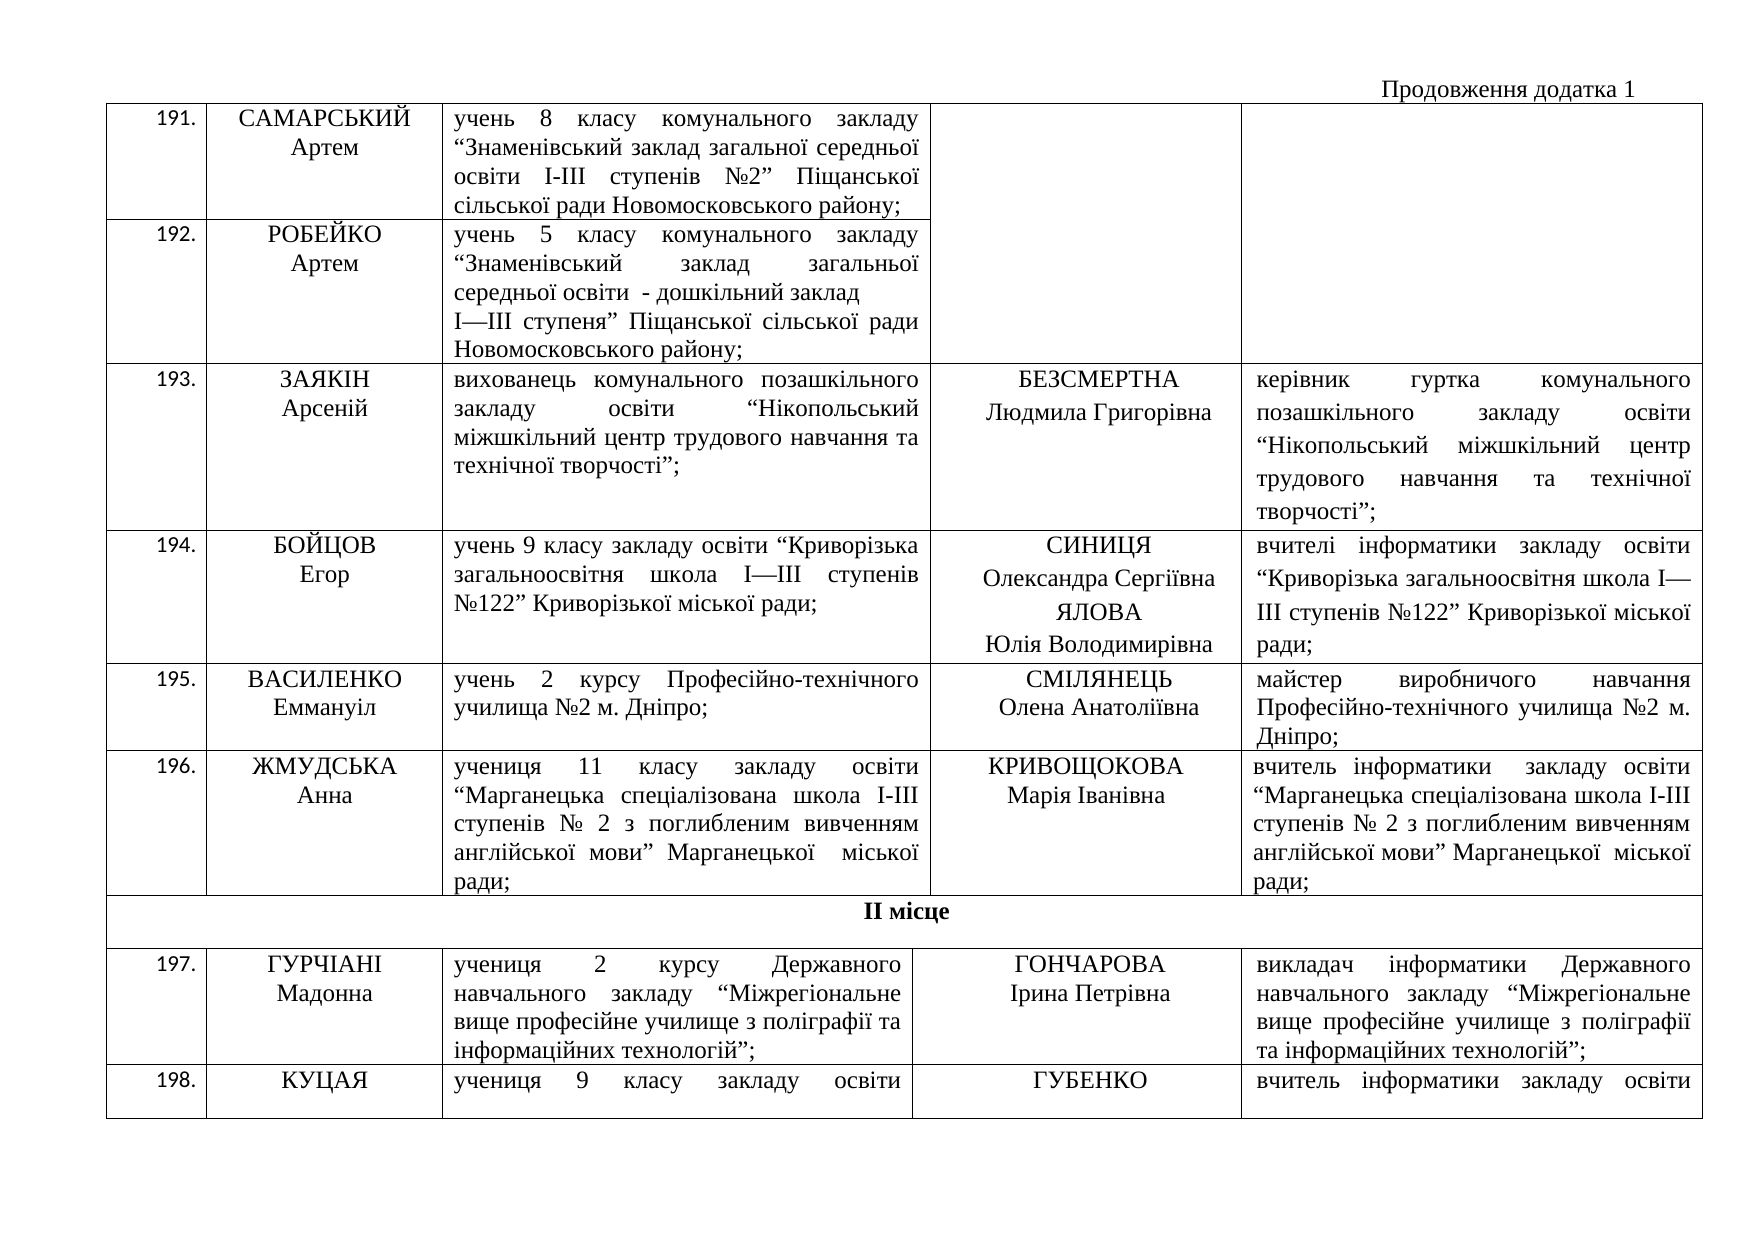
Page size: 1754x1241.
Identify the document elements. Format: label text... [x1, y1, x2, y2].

table_cell ВАСИЛЕНКО Еммануіл [207, 664, 442, 750]
table_cell [107, 364, 206, 529]
table_cell ГУРЧІАНІ Мадонна [207, 949, 442, 1064]
table_cell [107, 1065, 206, 1118]
table_cell [107, 531, 206, 663]
table_cell учениця 2 курсу Державного навчального закладу “Міжрегіональне вище професійне училище з поліграфії та інформаційних технологій”; [443, 949, 912, 1064]
table_cell вчитель інформатики закладу освіти “Марганецька спеціалізована школа І-ІІІ ступенів № 2 з поглибленим вивченням англійської мови” Марганецької міської ради; [1242, 751, 1702, 895]
table_cell ЗАЯКІН Арсеній [207, 364, 442, 529]
table_cell [107, 664, 206, 750]
table_cell учень 5 класу комунального закладу “Знаменівський заклад загальньої середньої освіти - дошкільний заклад І—ІІІ ступеня” Піщанської сільської ради Новомосковського району; [443, 220, 930, 363]
table_cell вчителі інформатики закладу освіти “Криворізька загальноосвітня школа І—ІІІ ступенів №122” Криворізької міської ради; [1242, 531, 1702, 663]
table_cell БЕЗСМЕРТНА Людмила Григорівна [931, 364, 1241, 529]
table_cell КРИВОЩОКОВА Марія Іванівна [931, 751, 1241, 895]
table_cell [107, 949, 206, 1064]
table_cell САМАРСЬКИЙ Артем [207, 104, 442, 218]
table_cell [107, 751, 206, 895]
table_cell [913, 1065, 1241, 1118]
table_cell учень 2 курсу Професійно-технічного училища №2 м. Дніпро; [443, 664, 930, 750]
table_cell СМІЛЯНЕЦЬ Олена Анатоліївна [931, 664, 1241, 750]
table_cell учень 8 класу комунального закладу “Знаменівський заклад загальної середньої освіти І-ІІІ ступенів №2” Піщанської сільської ради Новомосковського району; [443, 104, 930, 218]
table_cell ІІ місце [107, 896, 1702, 948]
table_cell учениця 11 класу закладу освіти “Марганецька спеціалізована школа І-ІІІ ступенів № 2 з поглибленим вивченням англійської мови” Марганецької міської ради; [443, 751, 930, 895]
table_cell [443, 1065, 912, 1118]
table_cell КУЦАЯ Анна [207, 1065, 442, 1118]
table_cell ГОНЧАРОВА Ірина Петрівна [913, 949, 1241, 1064]
table_cell [107, 104, 206, 218]
table_cell вихованець комунального позашкільного закладу освіти “Нікопольський міжшкільний центр трудового навчання та технічної творчості”; [443, 364, 930, 529]
table_cell БОЙЦОВ Егор [207, 531, 442, 663]
table_cell керівник гуртка комунального позашкільного закладу освіти “Нікопольський міжшкільний центр трудового навчання та технічної творчості”; [1242, 364, 1702, 529]
table_cell учень 9 класу закладу освіти “Криворізька загальноосвітня школа І—ІІІ ступенів №122” Криворізької міської ради; [443, 531, 930, 663]
table_cell СИНИЦЯ Олександра Сергіївна ЯЛОВА Юлія Володимирівна [931, 531, 1241, 663]
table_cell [1242, 1065, 1702, 1118]
table_cell РОБЕЙКО Артем [207, 220, 442, 363]
table_cell викладач інформатики Державного навчального закладу “Міжрегіональне вище професійне училище з поліграфії та інформаційних технологій”; [1242, 949, 1702, 1064]
table_cell ЖМУДСЬКА Анна [207, 751, 442, 895]
table_cell [107, 220, 206, 363]
table_cell майстер виробничого навчання Професійно-технічного училища №2 м. Дніпро; [1242, 664, 1702, 750]
